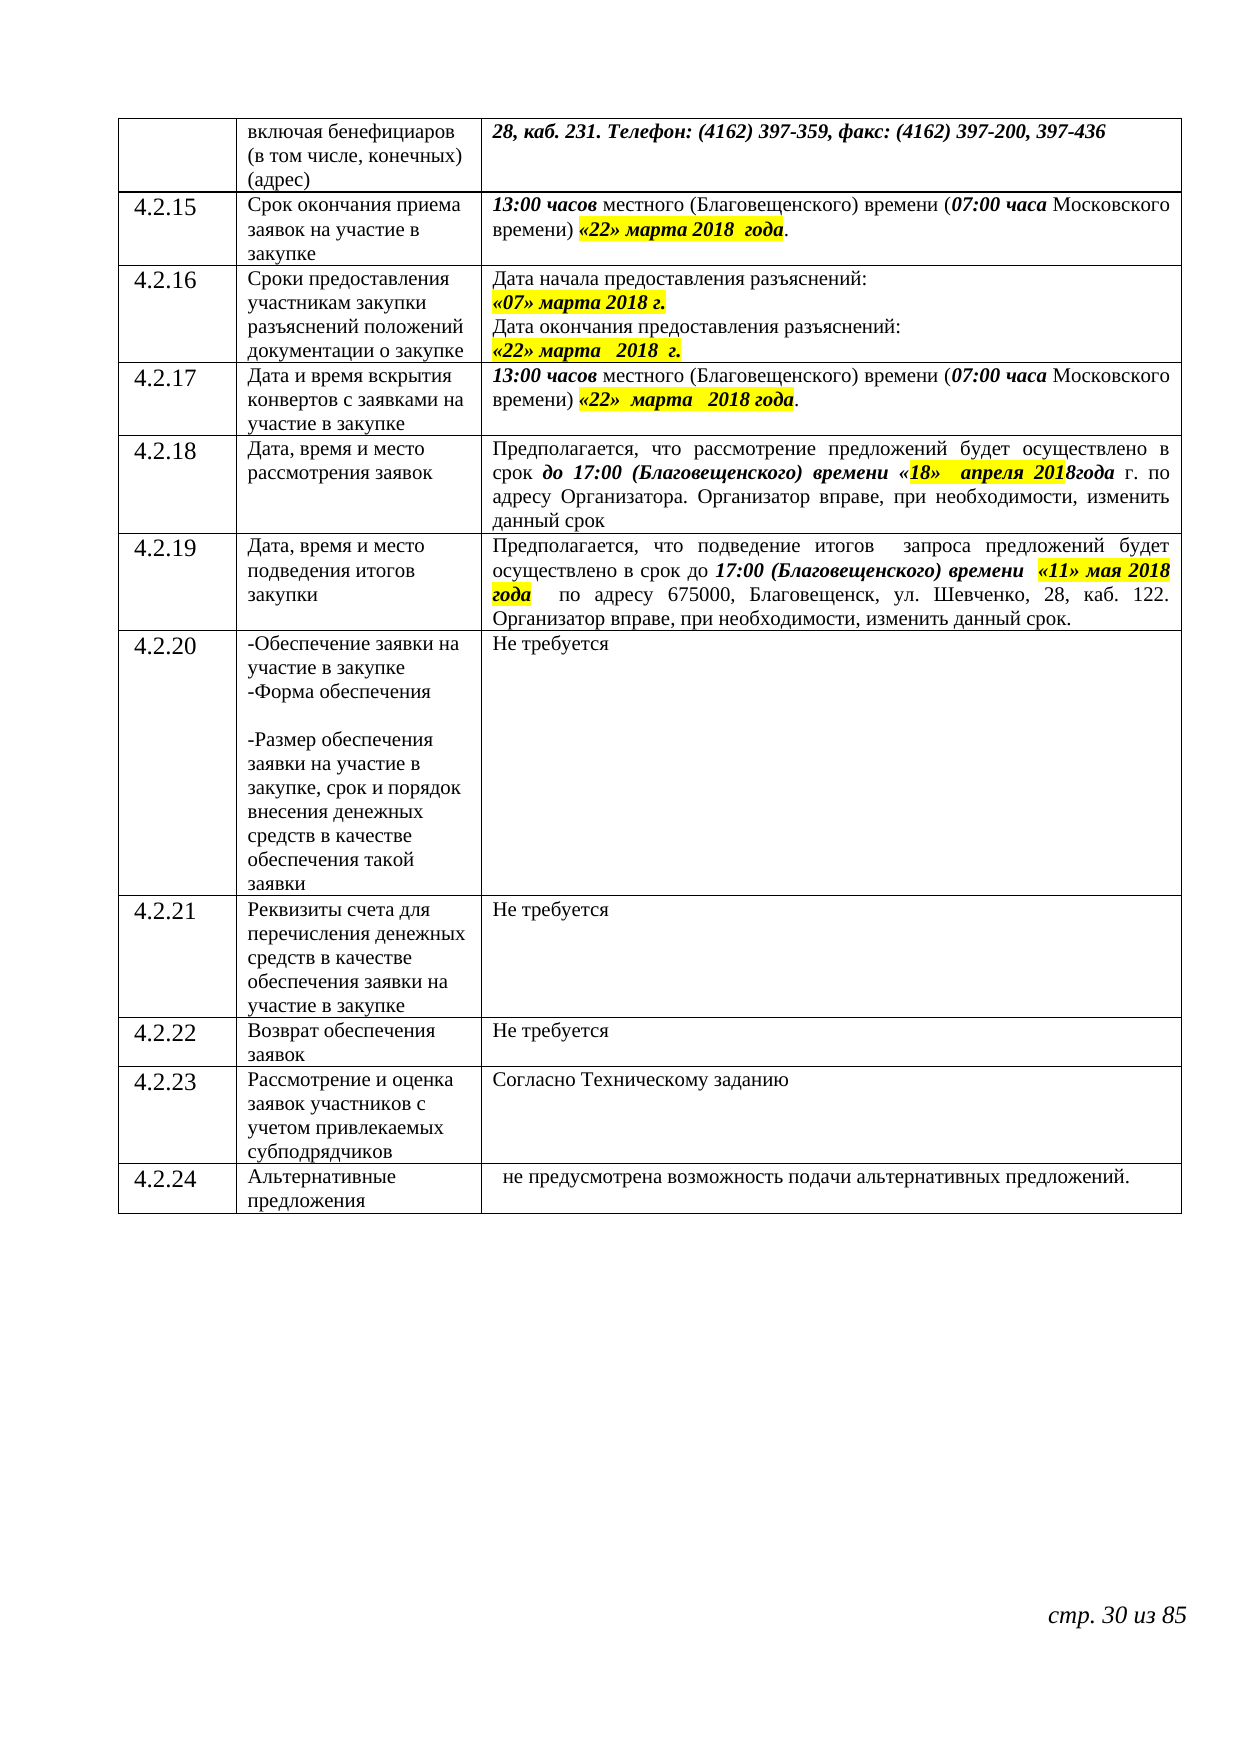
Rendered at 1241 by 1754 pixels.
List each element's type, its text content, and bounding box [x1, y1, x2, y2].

table_cell Рассмотрение и оценка заявок участников с учетом привлекаемых субподрядчиков [237, 1067, 481, 1163]
table_cell Дата начала предоставления разъяснений: «07» марта 2018 г. Дата окончания предоставления разъяснений: «22» марта 2018 г. [482, 266, 1181, 362]
table_cell [119, 266, 236, 362]
table_cell Предполагается, что рассмотрение предложений будет осуществлено в срок до 17:00 (Благовещенского) времени «18» апреля 2018года г. по адресу Организатора. Организатор вправе, при необходимости, изменить данный срок [482, 436, 1181, 532]
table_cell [482, 119, 1181, 191]
table_cell Не требуется [482, 896, 1181, 1017]
table_cell [119, 119, 236, 191]
table_cell Дата и время вскрытия конвертов с заявками на участие в закупке [237, 363, 481, 435]
table_cell [119, 534, 236, 630]
table_cell Предполагается, что подведение итогов запроса предложений будет осуществлено в срок до 17:00 (Благовещенского) времени «11» мая 2018 года по адресу 675000, Благовещенск, ул. Шевченко, 28, каб. 122. Организатор вправе, при необходимости, изменить данный срок. [482, 534, 1181, 630]
table_cell [119, 1164, 236, 1212]
table_cell -Обеспечение заявки на участие в закупке -Форма обеспечения -Размер обеспечения заявки на участие в закупке, срок и порядок внесения денежных средств в качестве обеспечения такой заявки [237, 631, 481, 895]
table_cell [119, 363, 236, 435]
table_cell не предусмотрена возможность подачи альтернативных предложений. [482, 1164, 1181, 1212]
table_cell Сроки предоставления участникам закупки разъяснений положений документации о закупке [237, 266, 481, 362]
table_cell Дата, время и место подведения итогов закупки [237, 534, 481, 630]
table_cell 13:00 часов местного (Благовещенского) времени (07емьсот пятьдесят пять тысяч четырестадвести:00 часа Московского времени) «22» марта 2018 года. [482, 363, 1181, 435]
table_cell [119, 631, 236, 895]
table_cell Не требуется [482, 1018, 1181, 1066]
table_cell 13:00 часов местного (Благовещенского) времени (07емьсот пятьдесят пять тысяч четырестадвести:00 часа Московского времени) «22» марта 2018 года. [482, 193, 1181, 264]
table_cell [119, 1018, 236, 1066]
table_cell Дата, время и место рассмотрения заявок [237, 436, 481, 532]
table_cell [119, 436, 236, 532]
table_cell [119, 193, 236, 264]
table_cell Срок окончания приема заявок на участие в закупке [237, 193, 481, 264]
table_cell Возврат обеспечения заявок [237, 1018, 481, 1066]
table_cell Согласно Техническому заданию [482, 1067, 1181, 1163]
table_cell Не требуется [482, 631, 1181, 895]
table_cell Альтернативные предложения [237, 1164, 481, 1212]
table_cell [237, 119, 481, 191]
table_cell [119, 1067, 236, 1163]
table_cell Реквизиты счета для перечисления денежных средств в качестве обеспечения заявки на участие в закупке [237, 896, 481, 1017]
table_cell [119, 896, 236, 1017]
